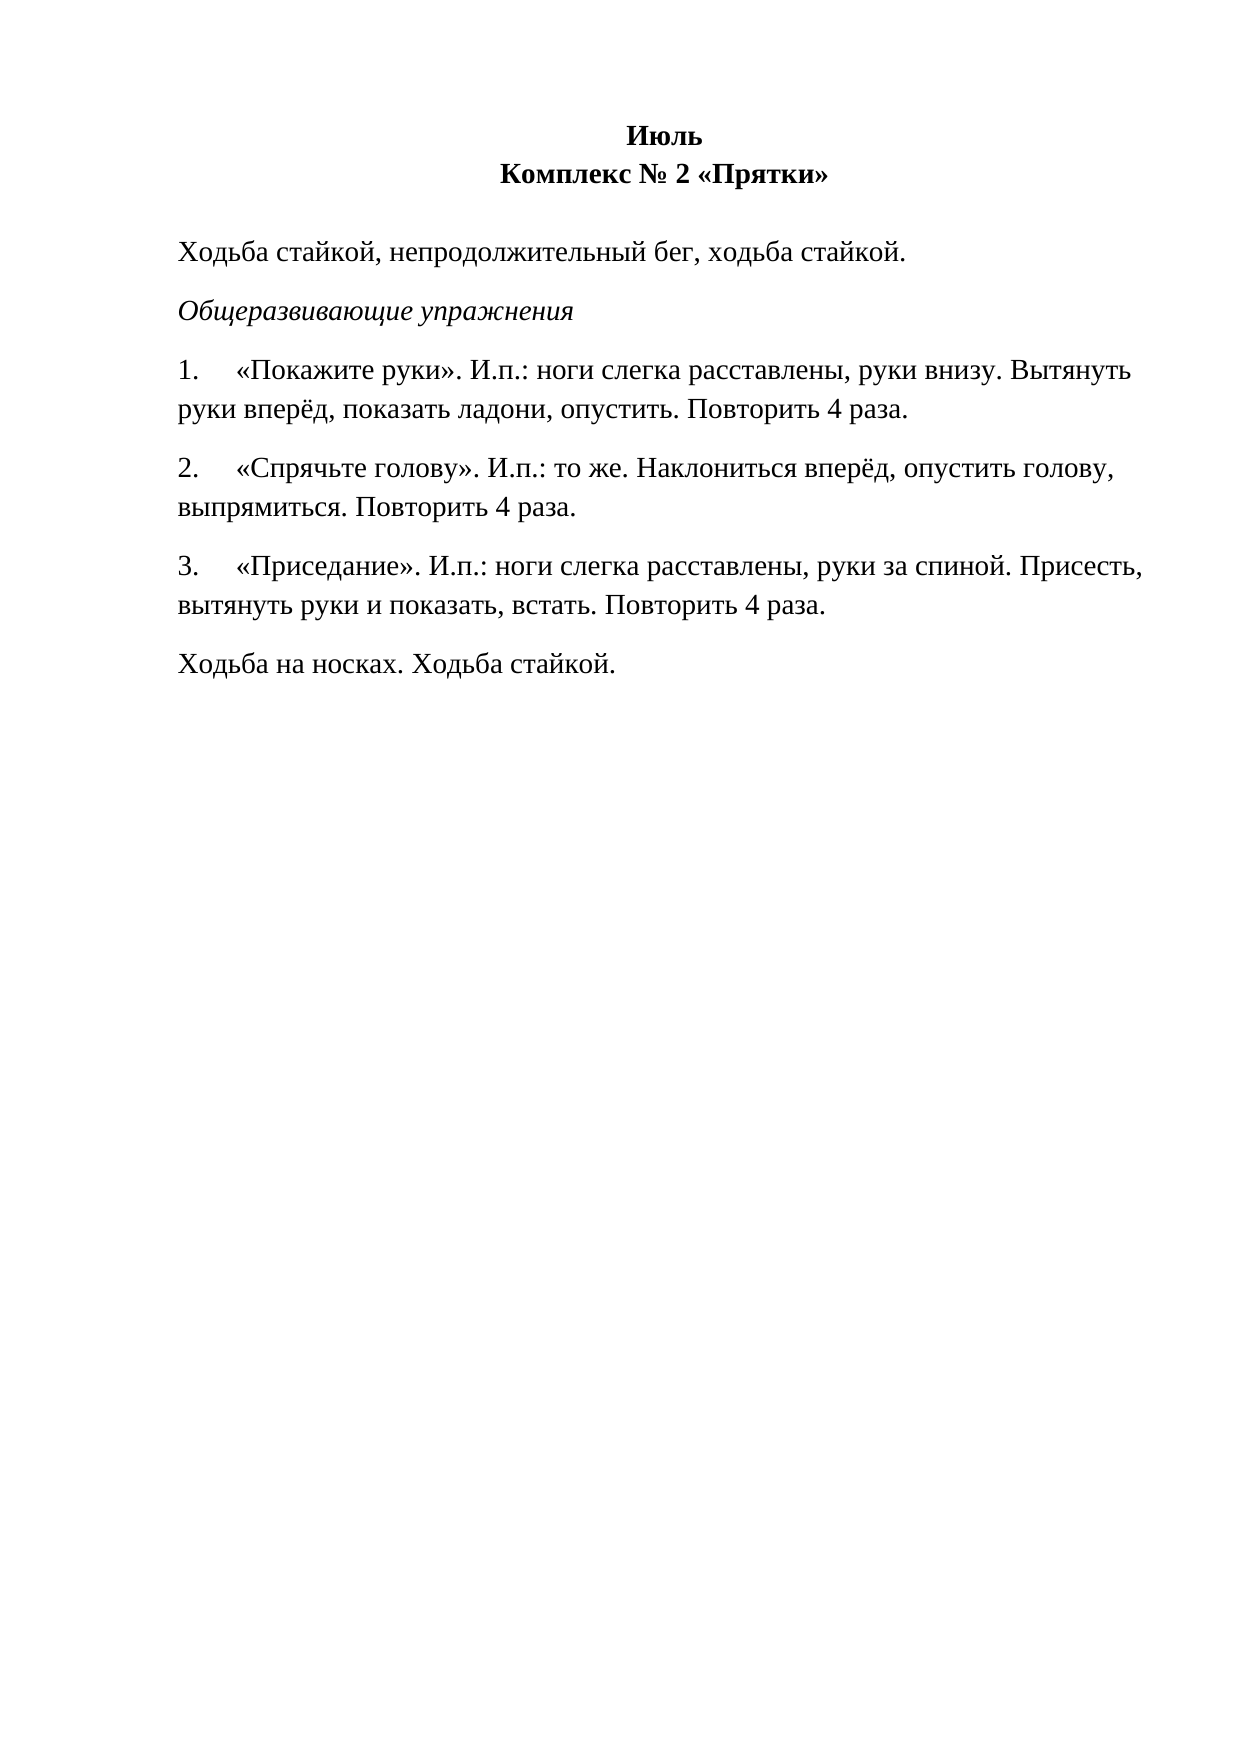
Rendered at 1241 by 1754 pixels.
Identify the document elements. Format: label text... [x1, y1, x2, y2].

text 3. «Приседание». И.п.: ноги слегка расставлены, руки за спиной. Присесть, вытянуть руки и показать, встать. Повторить 4 раза. [177, 548, 1152, 620]
text Ходьба стайкой, непродолжительный бег, ходьба стайкой. [177, 234, 1152, 267]
text 1. «Покажите руки». И.п.: ноги слегка расставлены, руки внизу. Вытянуть руки вперёд, показать ладони, опустить. Повторить 4 раза. [177, 352, 1152, 424]
text Общеразвивающие упражнения [177, 293, 1152, 327]
text Июль [177, 118, 1152, 152]
text Комплекс № 2 «Прятки» [177, 157, 1152, 190]
text 2. «Спрячьте голову». И.п.: то же. Наклониться вперёд, опустить голову, выпрямиться. Повторить 4 раза. [177, 450, 1152, 522]
text Ходьба на носках. Ходьба стайкой. [177, 646, 1152, 680]
